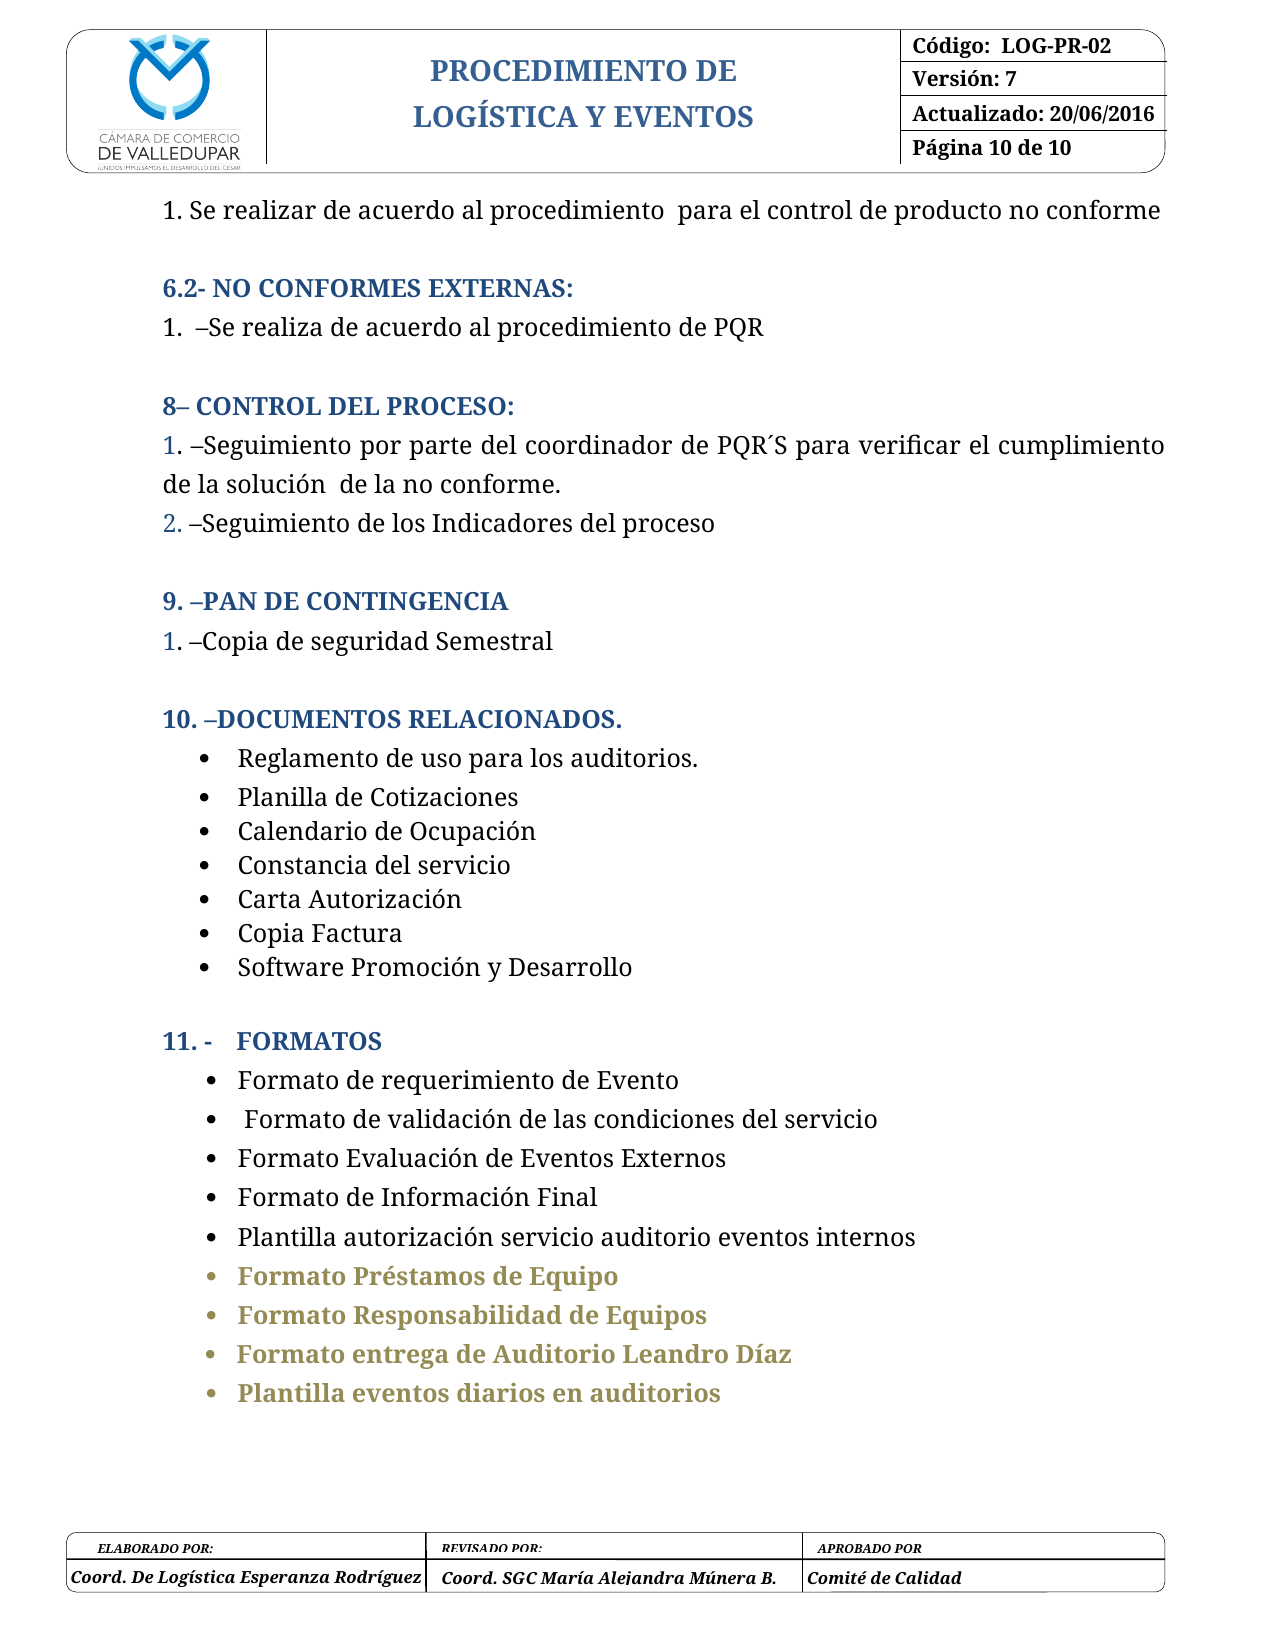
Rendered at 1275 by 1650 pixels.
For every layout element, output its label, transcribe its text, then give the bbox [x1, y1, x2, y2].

title Constancia del servicio [200, 848, 1167, 882]
title Formato de requerimiento de Evento [207, 1062, 1167, 1097]
picture [97, 34, 242, 170]
title Calendario de Ocupación [200, 814, 1167, 848]
title 1. –Copia de seguridad Semestral [162, 623, 1167, 657]
title Copia Factura [200, 916, 1167, 950]
title 2. –Seguimiento de los Indicadores del proceso [162, 506, 1167, 540]
title Formato Responsabilidad de Equipos [207, 1297, 1167, 1332]
title 10. –DOCUMENTOS RELACIONADOS. [162, 701, 1167, 736]
title Plantilla eventos diarios en auditorios [207, 1376, 1167, 1410]
title Formato de validación de las condiciones del servicio [207, 1102, 1167, 1136]
title Plantilla autorización servicio auditorio eventos internos [207, 1219, 1167, 1253]
title 8– CONTROL DEL PROCESO: [162, 388, 1167, 422]
title 1. –Se realiza de acuerdo al procedimiento de PQR [162, 310, 1167, 344]
title 11. - FORMATOS [162, 1023, 1167, 1057]
title 6.2- NO CONFORMES EXTERNAS: [162, 271, 1167, 305]
title Formato Préstamos de Equipo [207, 1258, 1167, 1292]
title Formato entrega de Auditorio Leandro Díaz [206, 1337, 1167, 1371]
title Planilla de Cotizaciones [200, 780, 1167, 814]
title Formato de Información Final [207, 1180, 1167, 1214]
title Carta Autorización [200, 882, 1167, 916]
title Software Promoción y Desarrollo [200, 950, 1167, 984]
title 9. –PAN DE CONTINGENCIA [162, 584, 1167, 618]
title 1. Se realizar de acuerdo al procedimiento para el control de producto no conforme [162, 192, 1167, 226]
title Reglamento de uso para los auditorios. [200, 741, 1167, 775]
title Formato Evaluación de Eventos Externos [207, 1141, 1167, 1175]
title 1. –Seguimiento por parte del coordinador de PQR´S para verificar el cumplimiento de la solución de la no conforme. [162, 427, 1167, 501]
